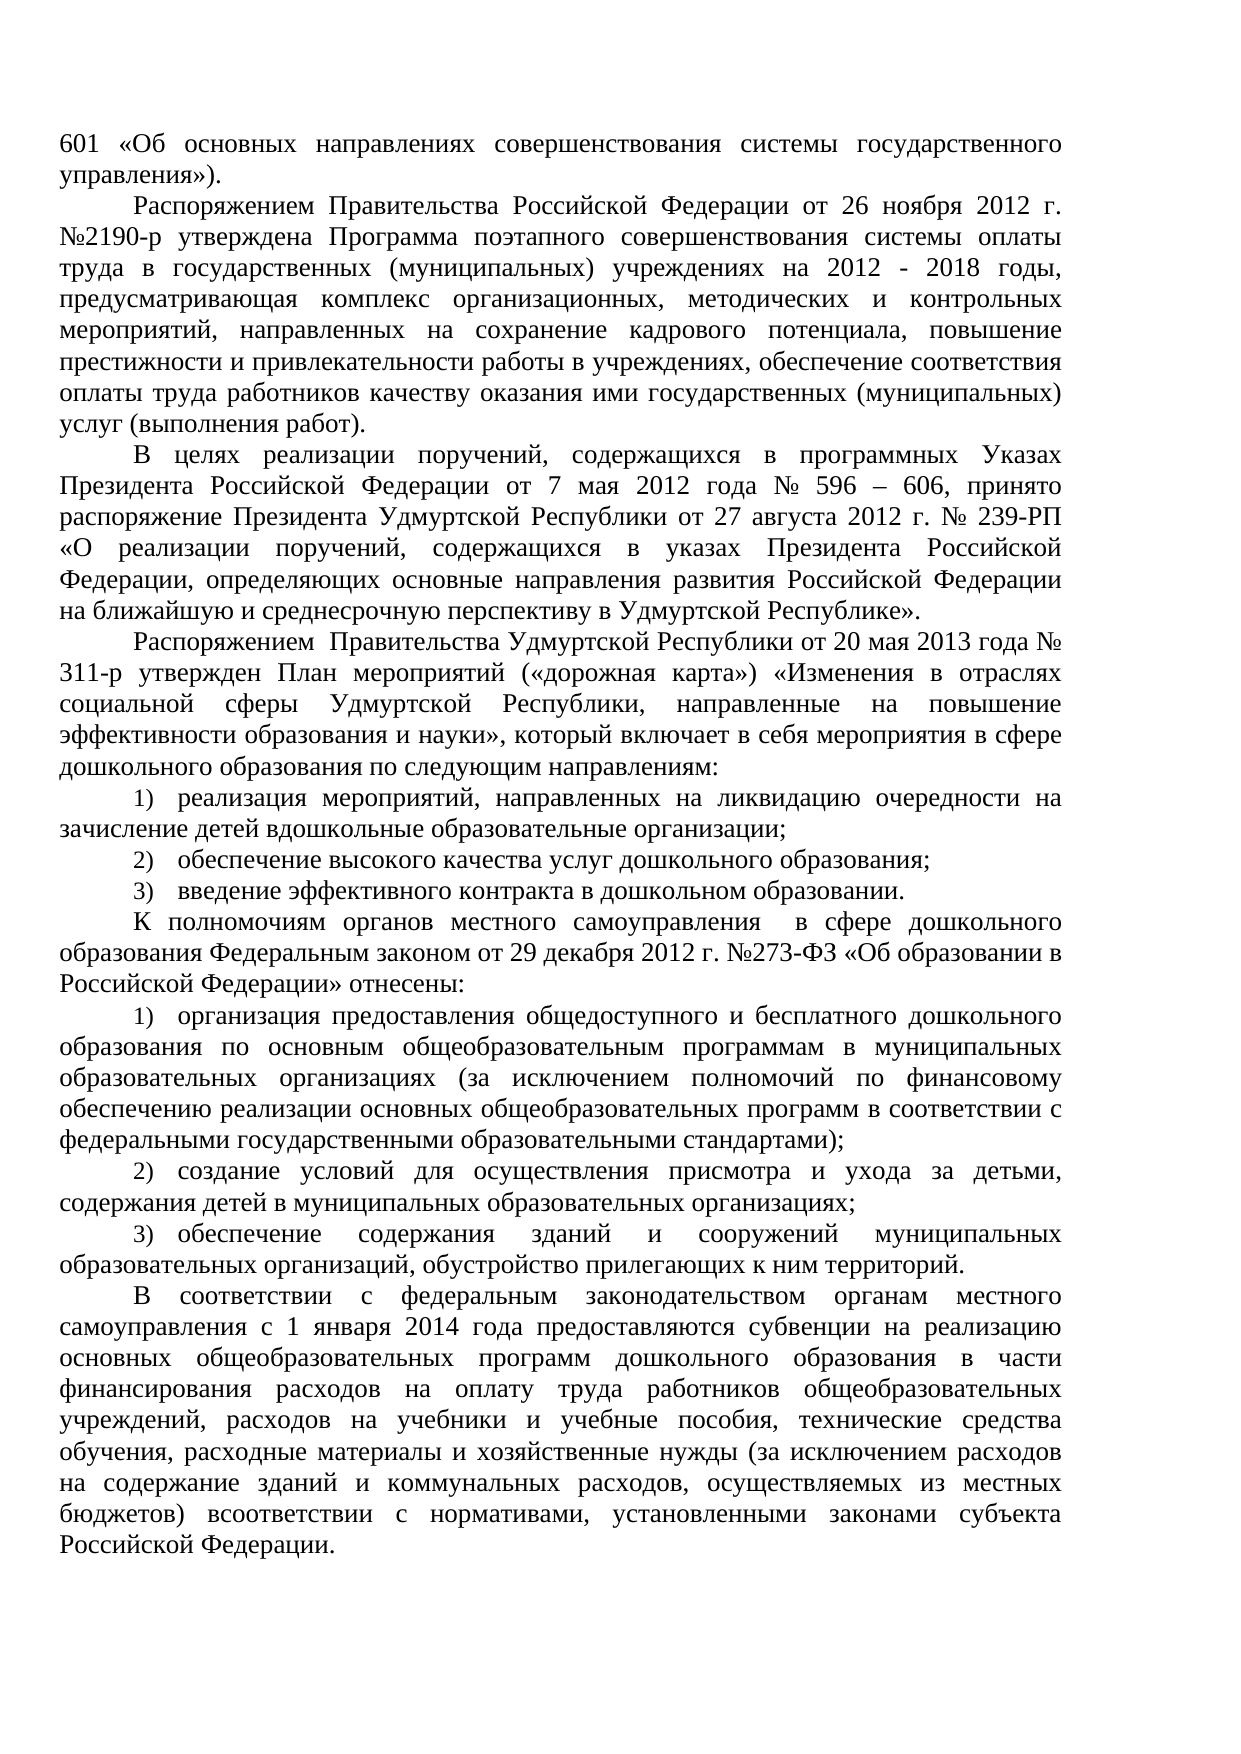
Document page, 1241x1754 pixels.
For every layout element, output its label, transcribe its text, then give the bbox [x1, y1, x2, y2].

text В соответствии с федеральным законодательством органам местного самоуправления с 1 января 2014 года предоставляются субвенции на реализацию основных общеобразовательных программ дошкольного образования в части финансирования расходов на оплату труда работников общеобразовательных учреждений, расходов на учебники и учебные пособия, технические средства обучения, расходные материалы и хозяйственные нужды (за исключением расходов на содержание зданий и коммунальных расходов, осуществляемых из местных бюджетов) всоответствии с нормативами, установленными законами субъекта Российской Федерации. [59, 1279, 1063, 1559]
list организация предоставления общедоступного и бесплатного дошкольного образования по основным общеобразовательным программам в муниципальных образовательных организациях (за исключением полномочий по финансовому обеспечению реализации основных общеобразовательных программ в соответствии с федеральными государственными образовательными стандартами); [59, 999, 1063, 1154]
text К полномочиям органов местного самоуправления в сфере дошкольного образования Федеральным законом от 29 декабря 2012 г. №273-ФЗ «Об образовании в Российской Федерации» отнесены: [59, 905, 1063, 999]
list обеспечение высокого качества услуг дошкольного образования; [59, 843, 1063, 874]
text Распоряжением Правительства Российской Федерации от 26 ноября 2012 г. №2190-р утверждена Программа поэтапного совершенствования системы оплаты труда в государственных (муниципальных) учреждениях на 2012 - 2018 годы, предусматривающая комплекс организационных, методических и контрольных мероприятий, направленных на сохранение кадрового потенциала, повышение престижности и привлекательности работы в учреждениях, обеспечение соответствия оплаты труда работников качеству оказания ими государственных (муниципальных) услуг (выполнения работ). [59, 189, 1063, 438]
list реализация мероприятий, направленных на ликвидацию очередности на зачисление детей вдошкольные образовательные организации; [59, 781, 1063, 843]
list введение эффективного контракта в дошкольном образовании. [59, 874, 1063, 905]
list создание условий для осуществления присмотра и ухода за детьми, содержания детей в муниципальных образовательных организациях; [59, 1154, 1063, 1217]
text В целях реализации поручений, содержащихся в программных Указах Президента Российской Федерации от 7 мая 2012 года № 596 – 606, принято распоряжение Президента Удмуртской Республики от 27 августа 2012 г. № 239-РП «О реализации поручений, содержащихся в указах Президента Российской Федерации, определяющих основные направления развития Российской Федерации на ближайшую и среднесрочную перспективу в Удмуртской Республике». [59, 438, 1063, 625]
list обеспечение содержания зданий и сооружений муниципальных образовательных организаций, обустройство прилегающих к ним территорий. [59, 1217, 1063, 1279]
text Распоряжением Правительства Удмуртской Республики от 20 мая 2013 года № 311-р утвержден План мероприятий («дорожная карта») «Изменения в отраслях социальной сферы Удмуртской Республики, направленные на повышение эффективности образования и науки», который включает в себя мероприятия в сфере дошкольного образования по следующим направлениям: [59, 625, 1063, 781]
